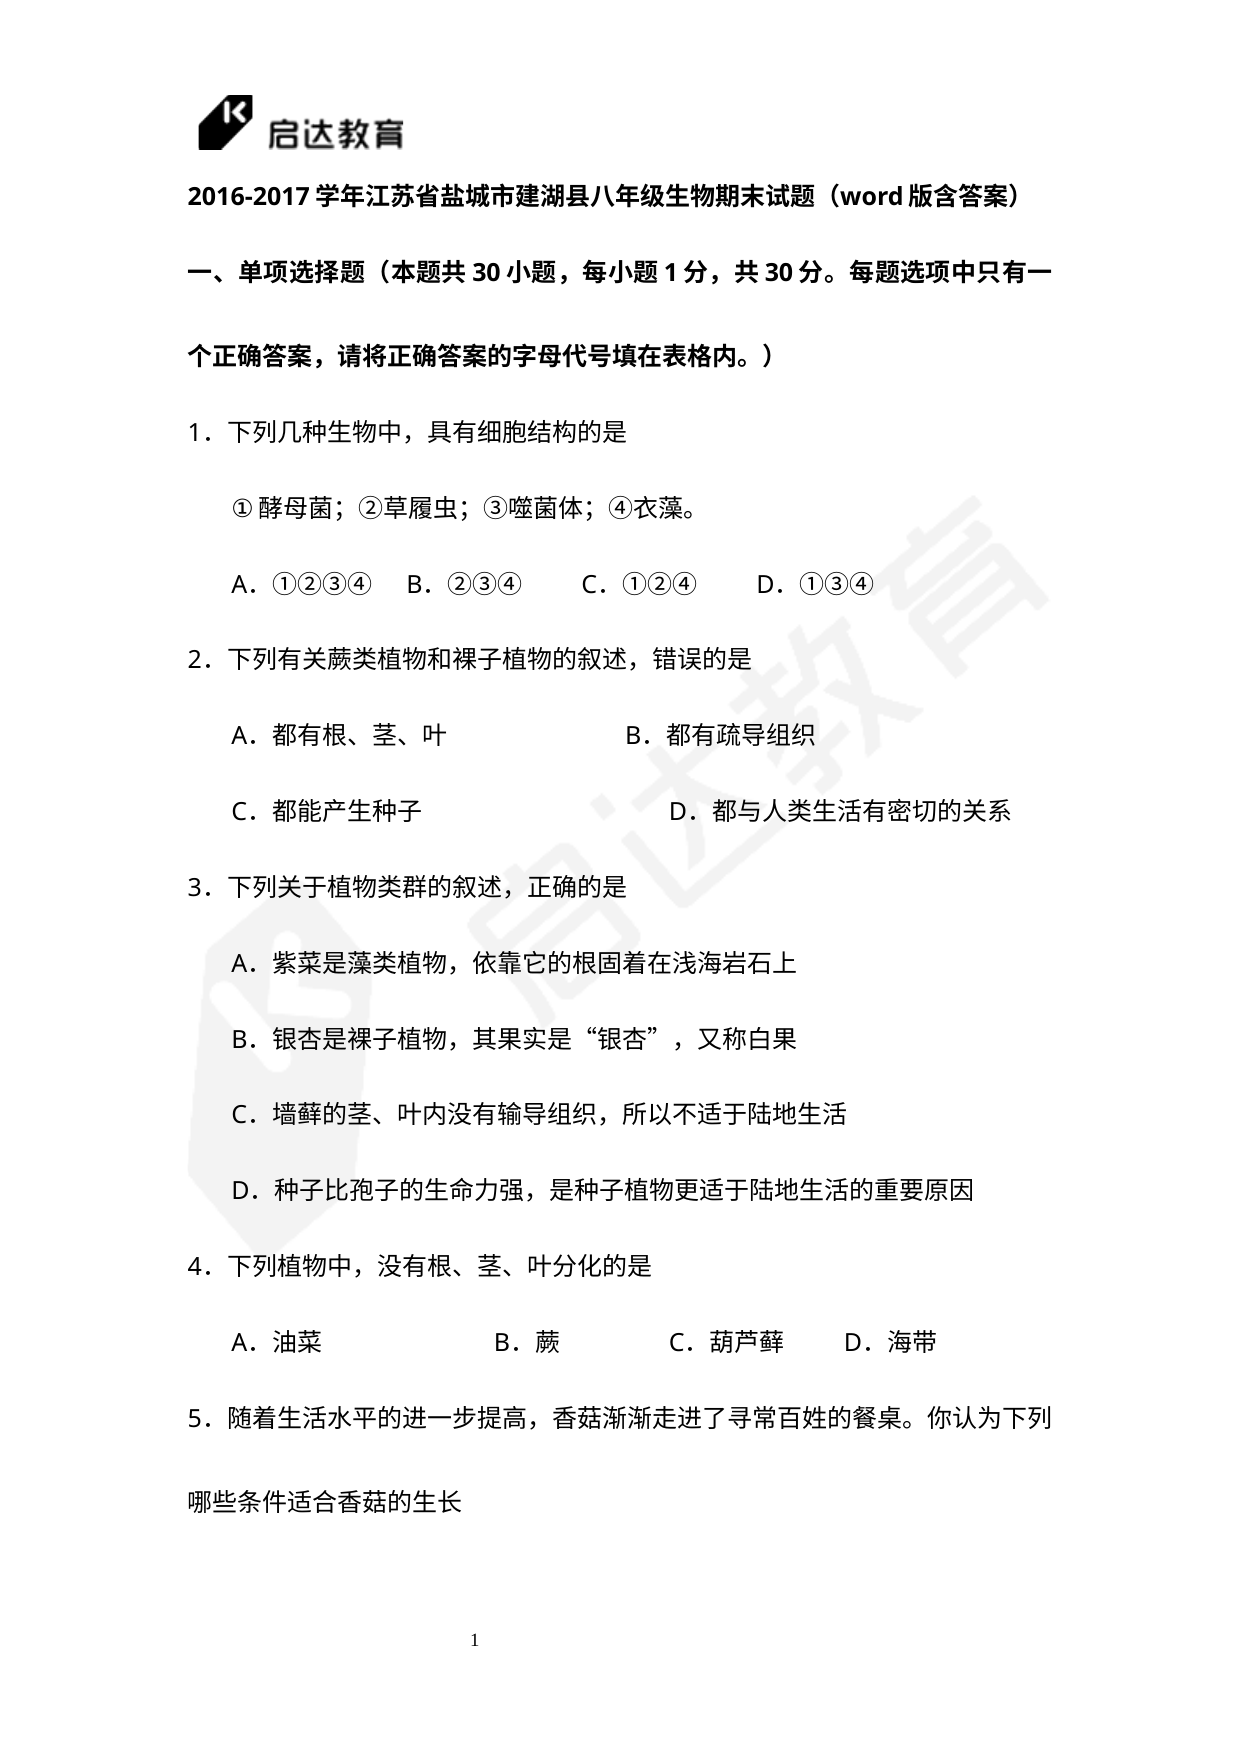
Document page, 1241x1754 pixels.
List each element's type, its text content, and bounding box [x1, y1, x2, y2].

text A．紫菜是藻类植物，依靠它的根固着在浅海岩石上 [187, 929, 1053, 994]
text D．种子比孢子的生命力强，是种子植物更适于陆地生活的重要原因 [187, 1156, 1053, 1221]
text A．都有根、茎、叶 B．都有疏导组织 [187, 701, 1053, 766]
text 4．下列植物中，没有根、茎、叶分化的是 [187, 1232, 1053, 1297]
text 2016-2017学年江苏省盐城市建湖县八年级生物期末试题（word版含答案） [187, 162, 1053, 227]
text ①酵母菌；②草履虫；③噬菌体；④衣藻。 [187, 474, 1053, 539]
text 2．下列有关蕨类植物和裸子植物的叙述，错误的是 [187, 626, 1053, 691]
text B．银杏是裸子植物，其果实是“银杏”，又称白果 [187, 1005, 1053, 1070]
text 一、单项选择题（本题共30小题，每小题1分，共30分。每题选项中只有一个正确答案，请将正确答案的字母代号填在表格内。） [187, 238, 1053, 387]
text 5．随着生活水平的进一步提高，香菇渐渐走进了寻常百姓的餐桌。你认为下列哪些条件适合香菇的生长 [187, 1384, 1053, 1533]
text 1．下列几种生物中，具有细胞结构的是 [187, 398, 1053, 463]
picture [198, 95, 404, 150]
text A．油菜 B．蕨 C．葫芦藓 D．海带 [187, 1308, 1053, 1373]
text 3．下列关于植物类群的叙述，正确的是 [187, 853, 1053, 918]
text A．①②③④ B．②③④ C．①②④ D．①③④ [187, 550, 1053, 615]
text C．墙藓的茎、叶内没有输导组织，所以不适于陆地生活 [187, 1081, 1053, 1146]
text C．都能产生种子 D．都与人类生活有密切的关系 [187, 777, 1053, 842]
